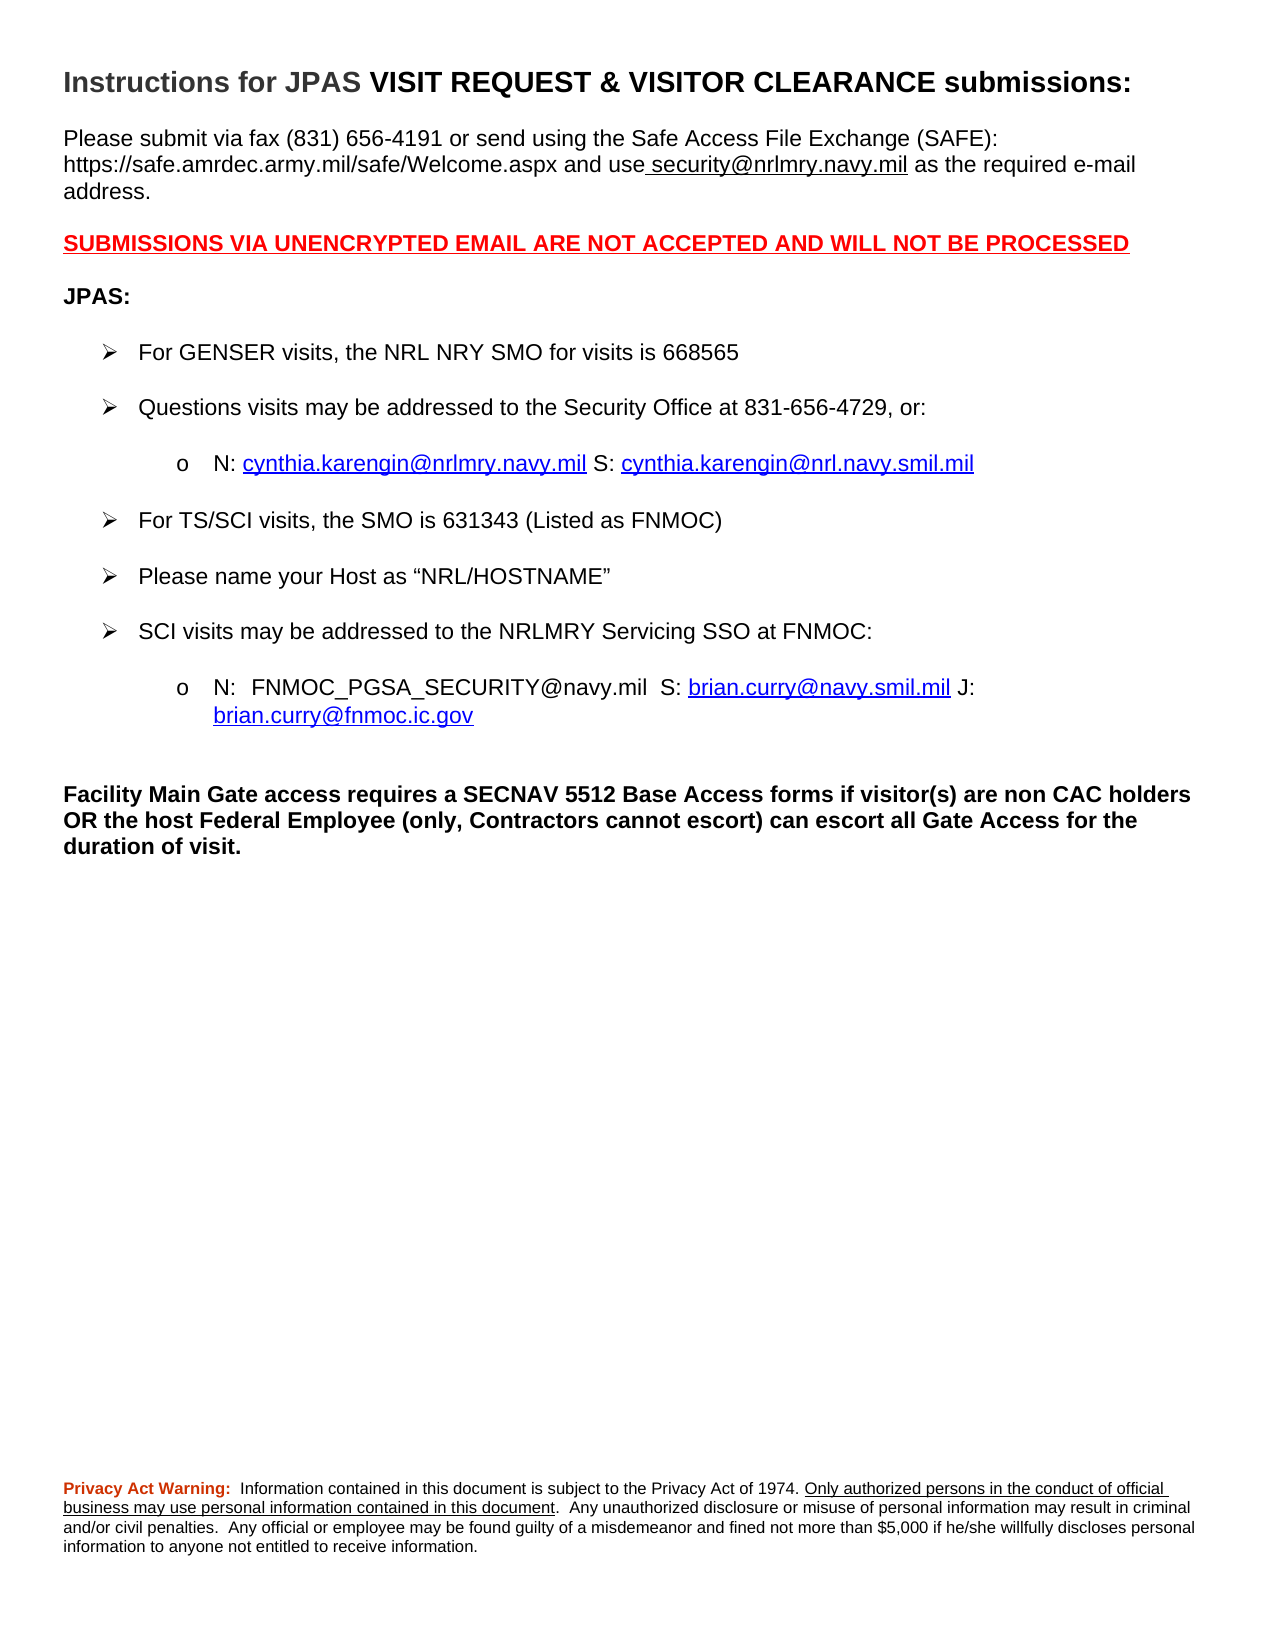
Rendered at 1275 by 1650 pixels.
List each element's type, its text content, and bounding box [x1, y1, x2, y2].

list SCI visits may be addressed to the NRLMRY Servicing SSO at FNMOC: [101, 618, 1200, 644]
list Please name your Host as “NRL/HOSTNAME” [101, 563, 1200, 589]
list Questions visits may be addressed to the Security Office at 831-656-4729, or: [101, 394, 1200, 420]
list For GENSER visits, the NRL NRY SMO for visits is 668565 [101, 338, 1200, 365]
text SUBMISSIONS VIA UNENCRYPTED EMAIL ARE NOT ACCEPTED AND WILL NOT BE PROCESSED [63, 230, 1200, 257]
list N: FNMOC_PGSA_SECURITY@navy.mil S: brian.curry@navy.smil.mil J: brian.curry@fnmoc.ic.gov [176, 674, 1200, 728]
subtitle Facility Main Gate access requires a SECNAV 5512 Base Access forms if visitor(s) are non CAC holders OR the host Federal Employee (only, Contractors cannot escort) can escort all Gate Access for the duration of visit. [63, 781, 1200, 860]
subtitle JPAS: [63, 283, 1200, 309]
text Please submit via fax (831) 656-4191 or send using the Safe Access File Exchange (SAFE): https://safe.amrdec.army.mil/safe/Welcome.aspx and use security@nrlmry.navy.mil as the required e-mail address. [63, 125, 1200, 204]
text Instructions for JPAS VISIT REQUEST & VISITOR CLEARANCE submissions: [63, 65, 1200, 98]
list For TS/SCI visits, the SMO is 631343 (Listed as FNMOC) [101, 507, 1200, 533]
list N: cynthia.karengin@nrlmry.navy.mil S: cynthia.karengin@nrl.navy.smil.mil [176, 449, 1200, 478]
